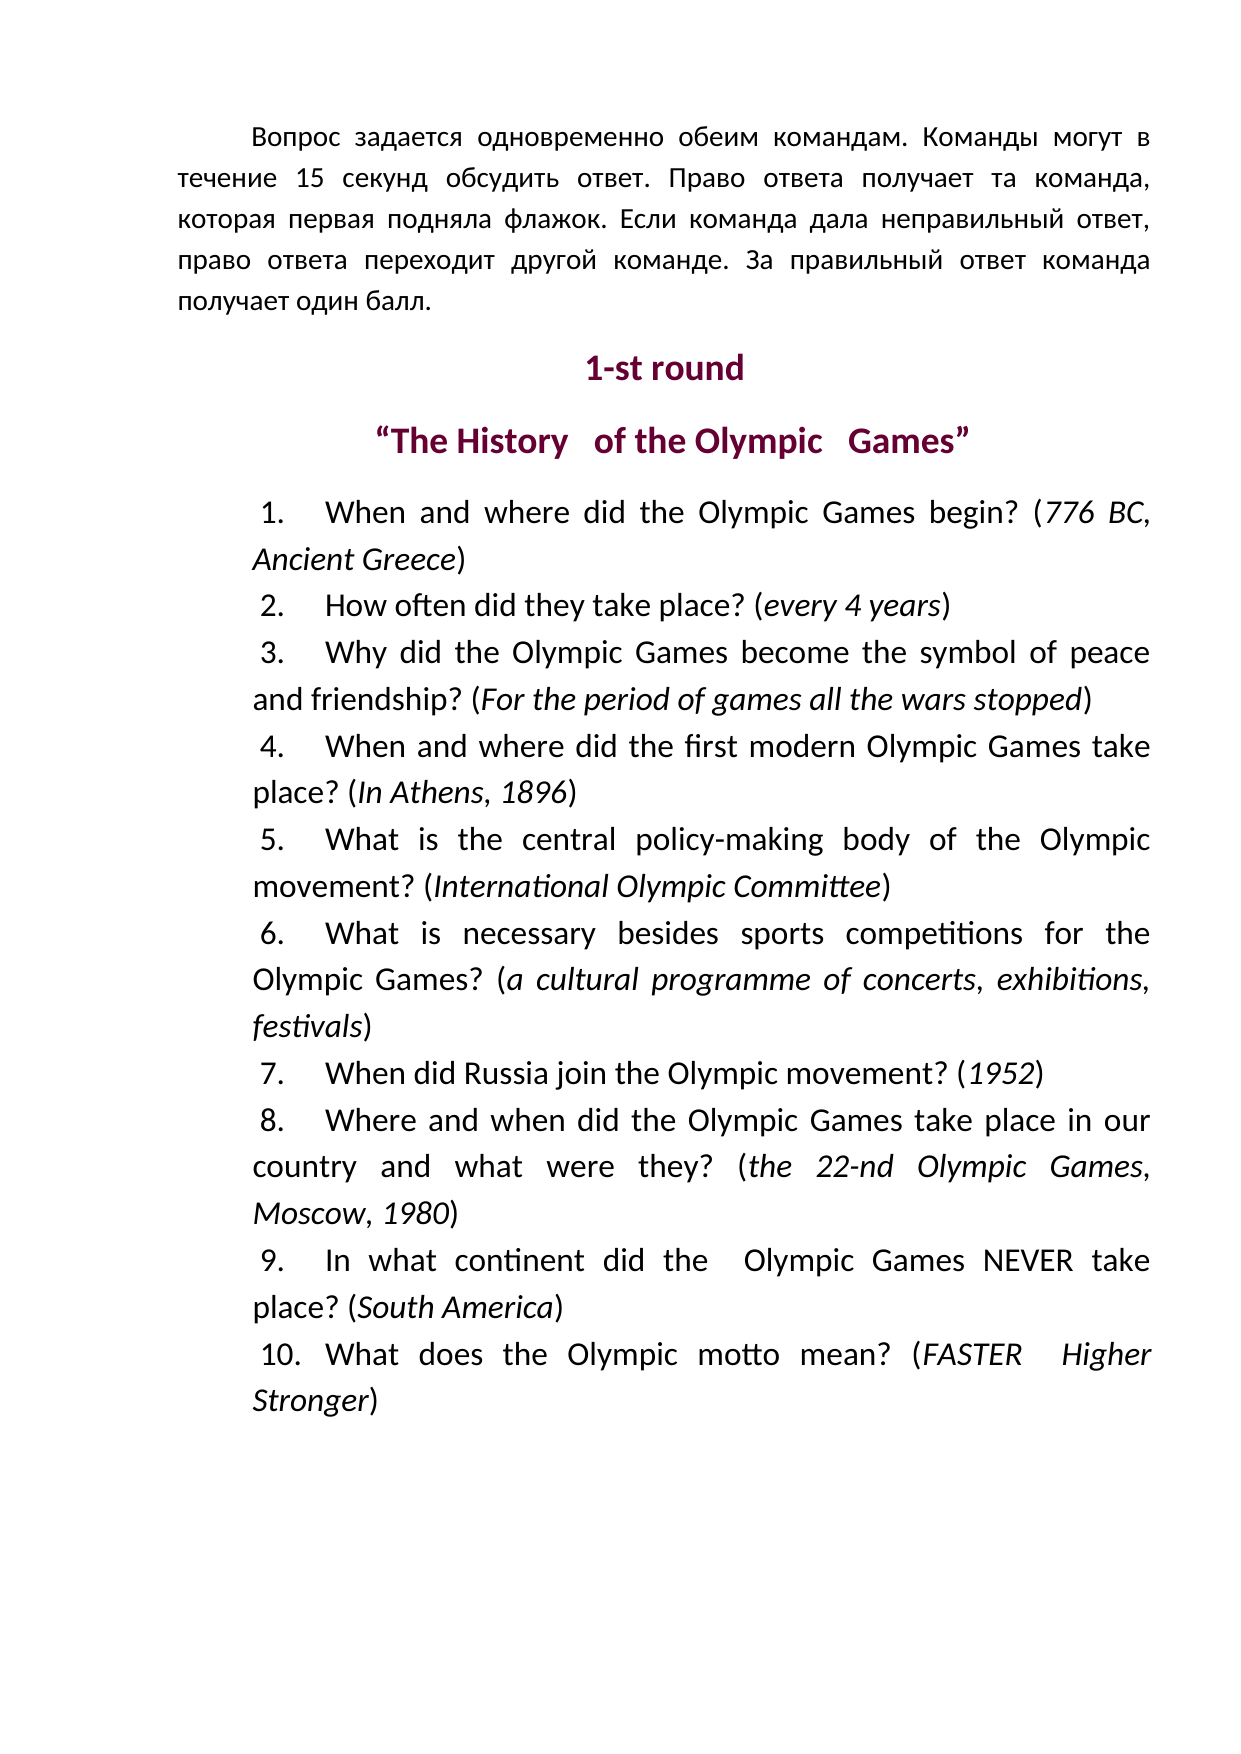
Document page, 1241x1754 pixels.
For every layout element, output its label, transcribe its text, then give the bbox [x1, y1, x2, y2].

list How often did they take place? (every 4 years) [252, 584, 1152, 625]
list What is necessary besides sports competitions for the Olympic Games? (a cultural programme of concerts, exhibitions, festivals) [252, 912, 1152, 1046]
text “The History of the Olympic Games” [177, 417, 1152, 463]
list What does the Olympic motto mean? (FASTER Higher Stronger) [252, 1333, 1152, 1420]
list When and where did the first modern Olympic Games take place? (In Athens, 1896) [252, 724, 1152, 812]
list In what continent did the Olympic Games NEVER take place? (South America) [252, 1239, 1152, 1327]
list When did Russia join the Olympic movement? (1952) [252, 1052, 1152, 1093]
list Why did the Olympic Games become the symbol of peace and friendship? (For the period of games all the wars stopped) [252, 631, 1152, 718]
list What is the central policy-making body of the Olympic movement? (International Olympic Committee) [252, 818, 1152, 906]
text 1-st round [177, 344, 1152, 389]
text Вопрос задается одновременно обеим командам. Команды могут в течение 15 секунд обсудить ответ. Право ответа получает та команда, которая первая подняла флажок. Если команда дала неправильный ответ, право ответа переходит другой команде. За правильный ответ команда получает один балл. [177, 118, 1152, 317]
list When and where did the Olympic Games begin? (776 BC, Ancient Greece) [252, 491, 1152, 578]
list Where and when did the Olympic Games take place in our country and what were they? (the 22-nd Olympic Games, Moscow, 1980) [252, 1099, 1152, 1233]
